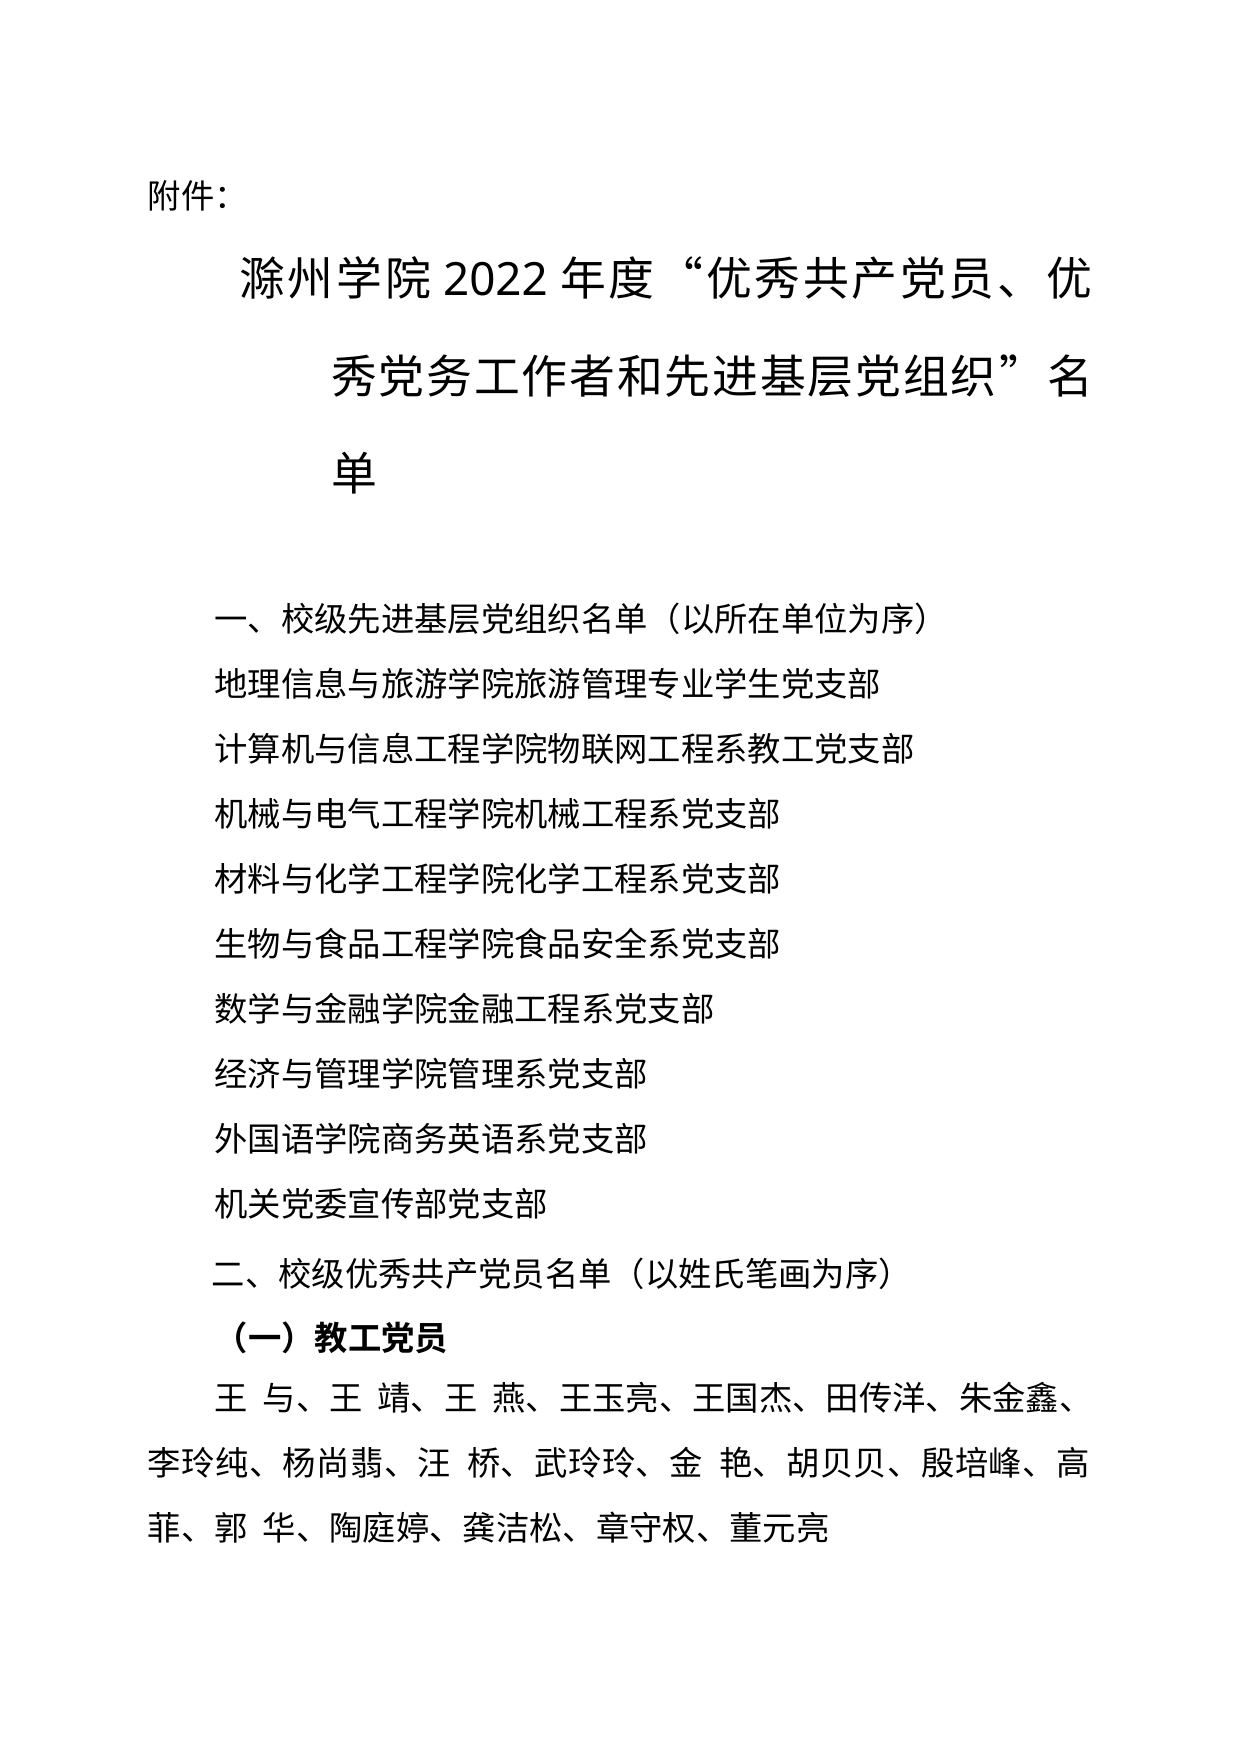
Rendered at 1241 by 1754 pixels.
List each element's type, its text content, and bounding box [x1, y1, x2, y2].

text 经济与管理学院管理系党支部 [148, 1039, 1093, 1104]
text 外国语学院商务英语系党支部 [148, 1104, 1093, 1169]
text 数学与金融学院金融工程系党支部 [148, 974, 1093, 1039]
text 一、校级先进基层党组织名单（以所在单位为序） [148, 584, 1093, 649]
text 生物与食品工程学院食品安全系党支部 [148, 909, 1093, 974]
text 材料与化学工程学院化学工程系党支部 [148, 844, 1093, 909]
text 机关党委宣传部党支部 [148, 1169, 1093, 1234]
text 二、校级优秀共产党员名单（以姓氏笔画为序） [162, 1234, 1093, 1299]
text 地理信息与旅游学院旅游管理专业学生党支部 [148, 649, 1093, 714]
text （一）教工党员 [148, 1299, 1093, 1364]
text 附件： [148, 162, 1093, 227]
text 王 与、王 靖、王 燕、王玉亮、王国杰、田传洋、朱金鑫、李玲纯、杨尚翡、汪 桥、武玲玲、金 艳、胡贝贝、殷培峰、高 菲、郭 华、陶庭婷、龚洁松、章守权、董元亮 [148, 1364, 1093, 1559]
text 机械与电气工程学院机械工程系党支部 [148, 779, 1093, 844]
text 滁州学院2022年度“优秀共产党员、优秀党务工作者和先进基层党组织”名单 [239, 227, 1093, 519]
text 计算机与信息工程学院物联网工程系教工党支部 [148, 714, 1093, 779]
